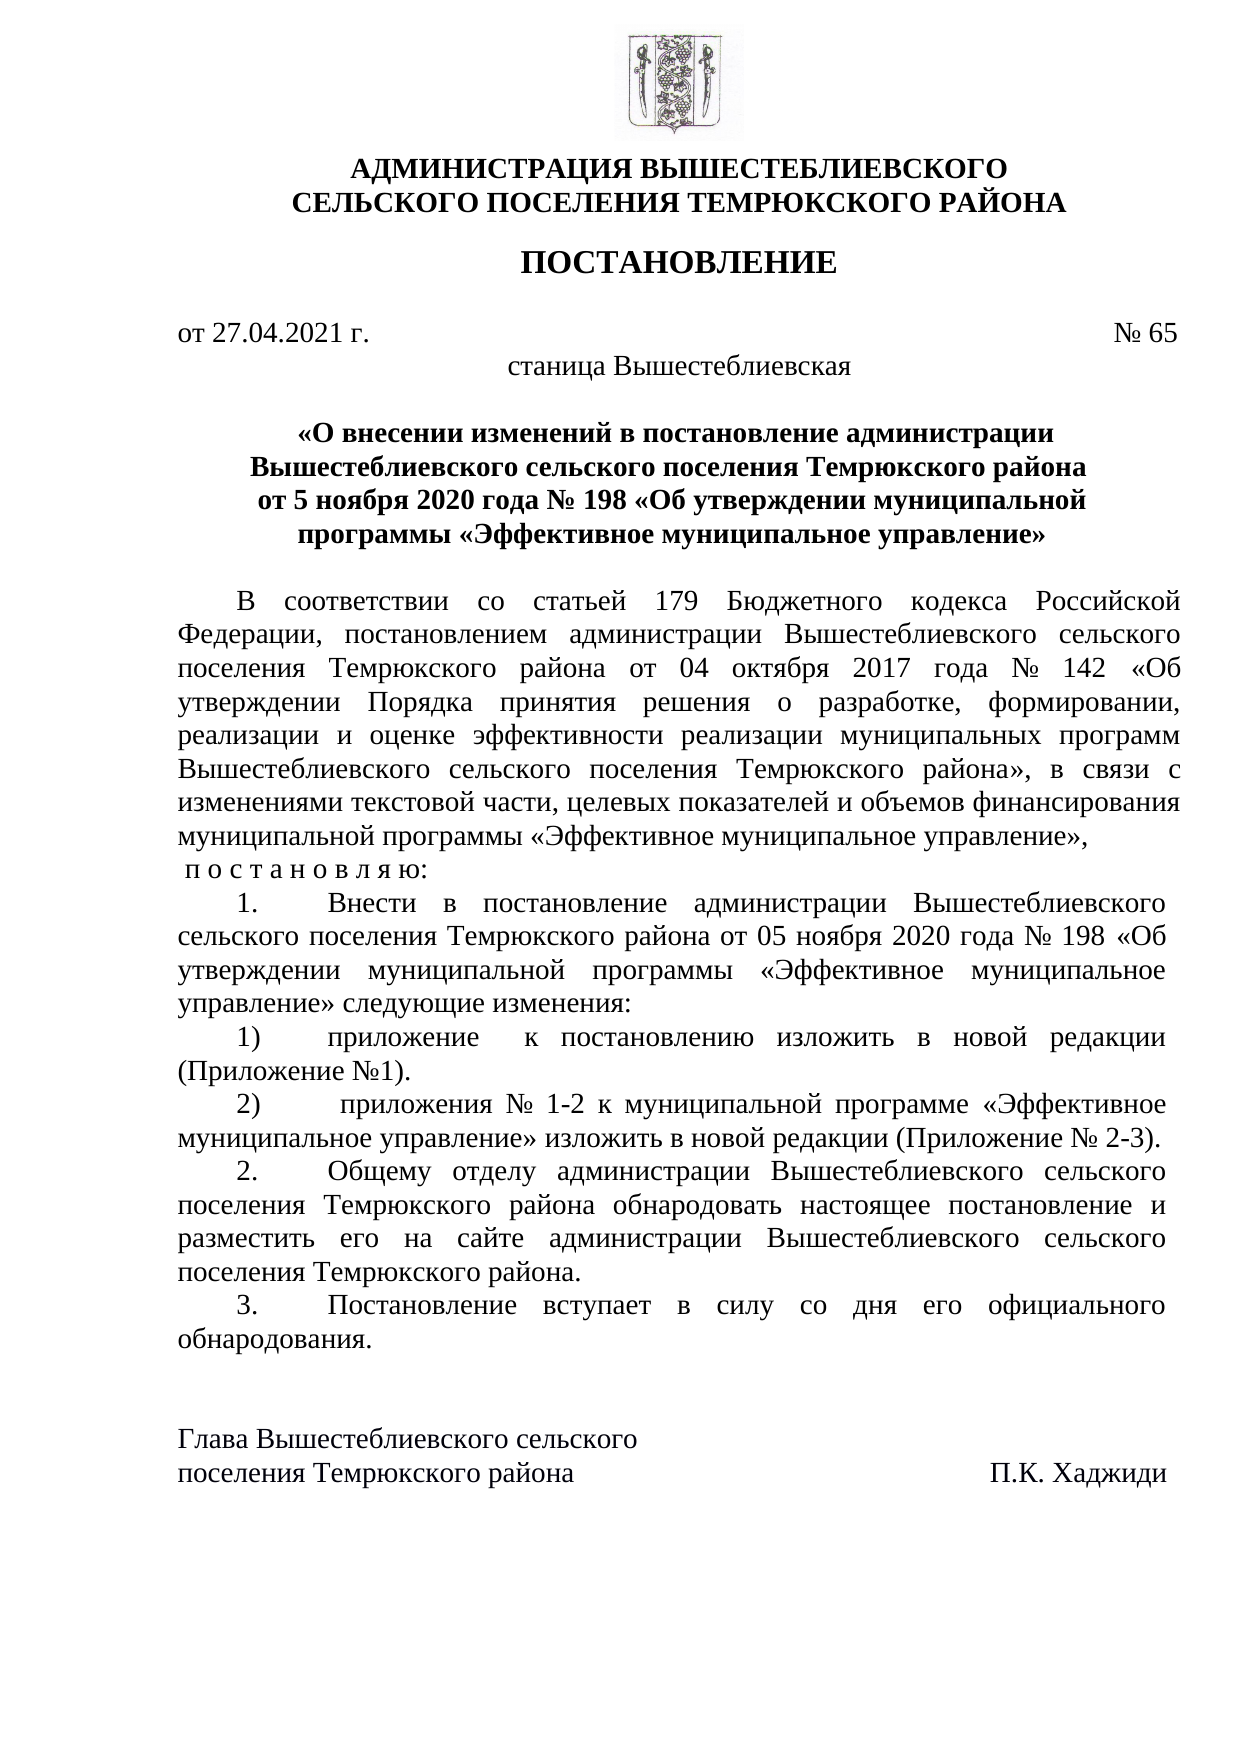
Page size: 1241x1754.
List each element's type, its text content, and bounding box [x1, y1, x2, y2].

text В соответствии со статьей 179 Бюджетного кодекса Российской Федерации, постановлением администрации Вышестеблиевского сельского поселения Темрюкского района от 04 октября 2017 года № 142 «Об утверждении Порядка принятия решения о разработке, формировании, реализации и оценке эффективности реализации муниципальных программ Вышестеблиевского сельского поселения Темрюкского района», в связи с изменениями текстовой части, целевых показателей и объемов финансирования муниципальной программы «Эффективное муниципальное управление», [177, 583, 1181, 851]
text станица Вышестеблиевская [177, 348, 1181, 382]
list Общему отделу администрации Вышестеблиевского сельского поселения Темрюкского района обнародовать настоящее постановление и разместить его на сайте администрации Вышестеблиевского сельского поселения Темрюкского района. [177, 1153, 1167, 1287]
text СЕЛЬСКОГО ПОСЕЛЕНИЯ ТЕМРЮКСКОГО РАЙОНА [177, 185, 1181, 219]
text поселения Темрюкского района П.К. Хаджиди [177, 1455, 1181, 1489]
text Глава Вышестеблиевского сельского [177, 1422, 1181, 1455]
picture [614, 24, 744, 141]
list Внести в постановление администрации Вышестеблиевского сельского поселения Темрюкского района от 05 ноября 2020 года № 198 «Об утверждении муниципальной программы «Эффективное муниципальное управление» следующие изменения: [177, 885, 1167, 1019]
list Постановление вступает в силу со дня его официального обнародования. [177, 1287, 1167, 1354]
text п о с т а н о в л я ю: [177, 851, 1181, 885]
list приложение к постановлению изложить в новой редакции (Приложение №1). [177, 1019, 1167, 1086]
list приложения № 1-2 к муниципальной программе «Эффективное муниципальное управление» изложить в новой редакции (Приложение № 2-3). [177, 1086, 1167, 1153]
text «О внесении изменений в постановление администрации Вышестеблиевского сельского поселения Темрюкского района от 5 ноября 2020 года № 198 «Об утверждении муниципальной программы «Эффективное муниципальное управление» [177, 415, 1167, 549]
text АДМИНИСТРАЦИЯ ВЫШЕСТЕБЛИЕВСКОГО [177, 152, 1181, 185]
text ПОСТАНОВЛЕНИЕ [177, 243, 1181, 281]
text от 27.04.2021 г. № 65 [177, 315, 1181, 348]
